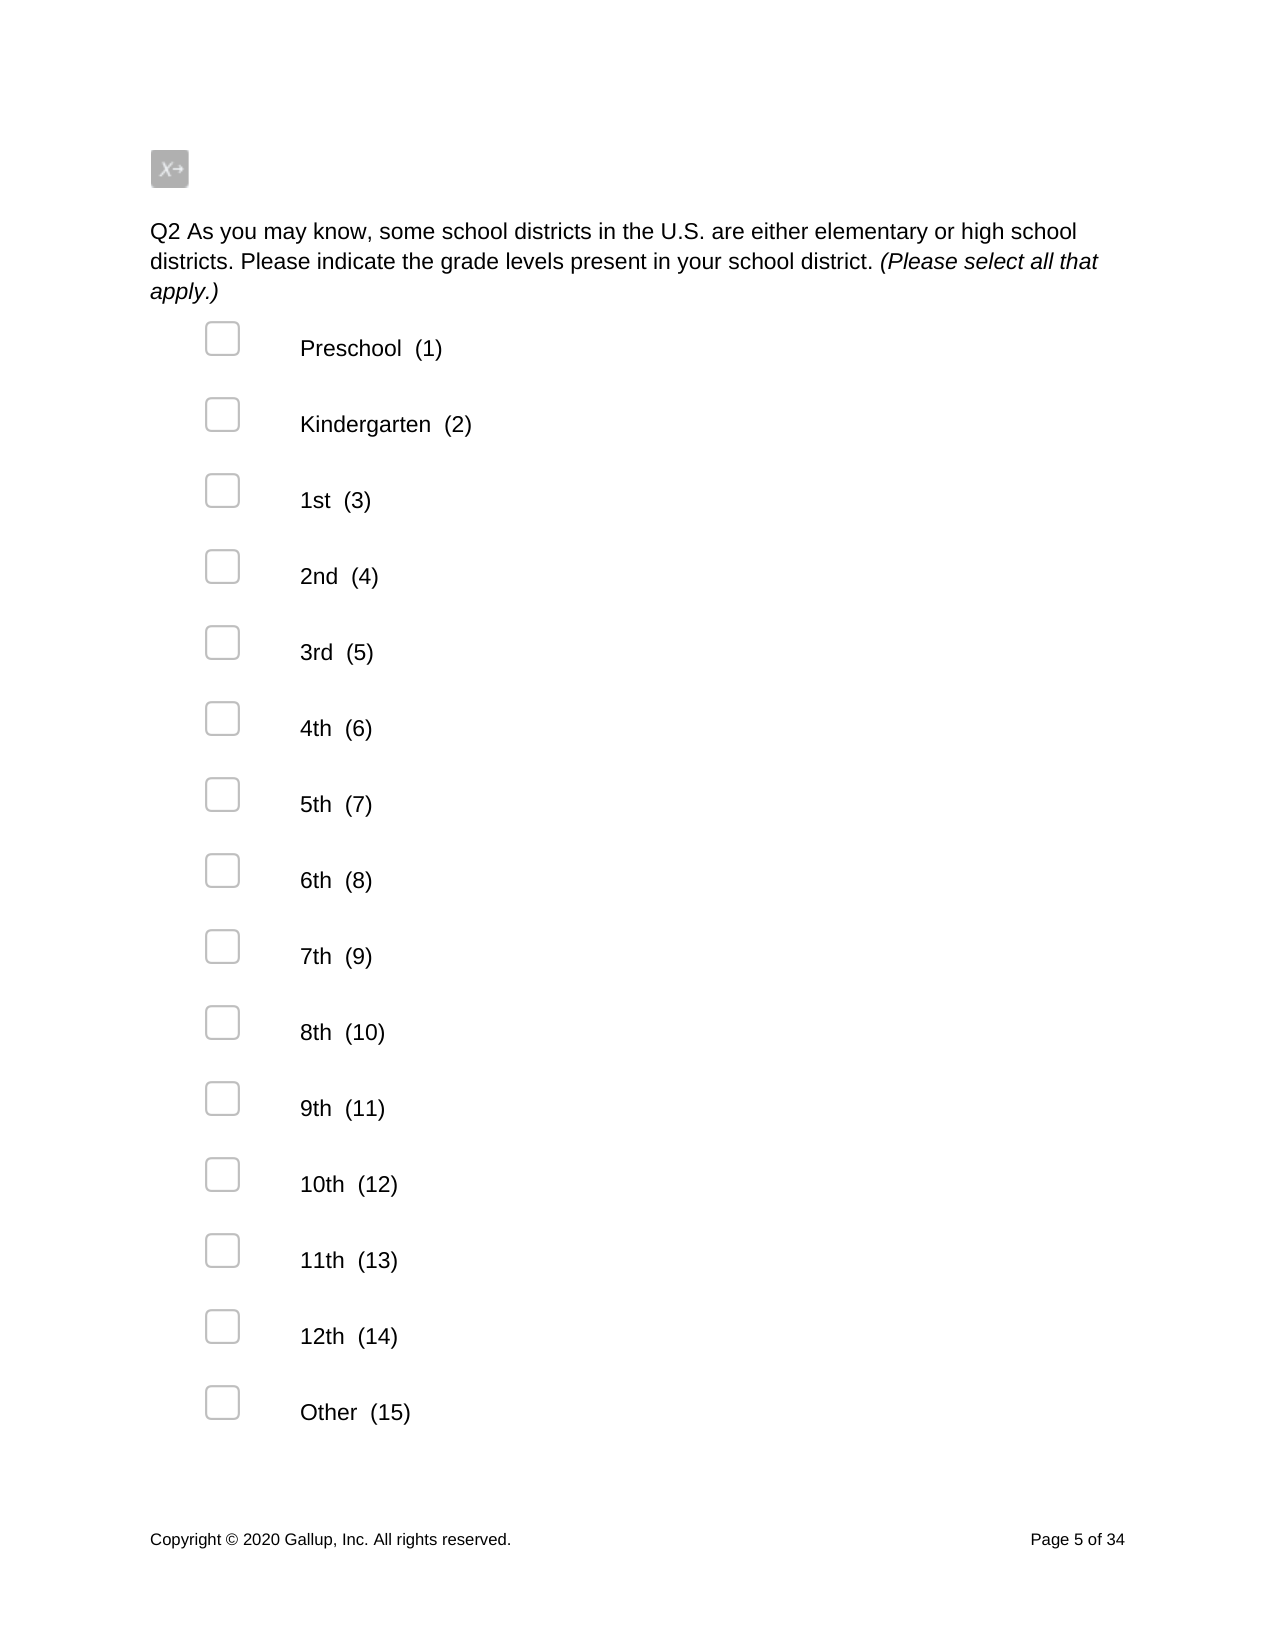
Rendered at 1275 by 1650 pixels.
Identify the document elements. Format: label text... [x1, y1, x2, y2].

list Other (15) [187, 1371, 1125, 1437]
list Kindergarten (2) [187, 384, 1125, 450]
list 2nd (4) [187, 536, 1125, 602]
list 9th (11) [187, 1068, 1125, 1134]
list 12th (14) [187, 1296, 1125, 1362]
list 5th (7) [187, 764, 1125, 830]
list 3rd (5) [187, 612, 1125, 678]
list 10th (12) [187, 1144, 1125, 1210]
picture [151, 150, 189, 188]
list Preschool (1) [187, 308, 1125, 374]
list 11th (13) [187, 1219, 1125, 1286]
text Q2 As you may know, some school districts in the U.S. are either elementary or high school districts. Please indicate the grade levels present in your school district. (Please select all that apply.) [150, 218, 1125, 304]
list 4th (6) [187, 688, 1125, 754]
list 6th (8) [187, 840, 1125, 906]
list 7th (9) [187, 916, 1125, 982]
list 8th (10) [187, 992, 1125, 1058]
list 1st (3) [187, 460, 1125, 526]
